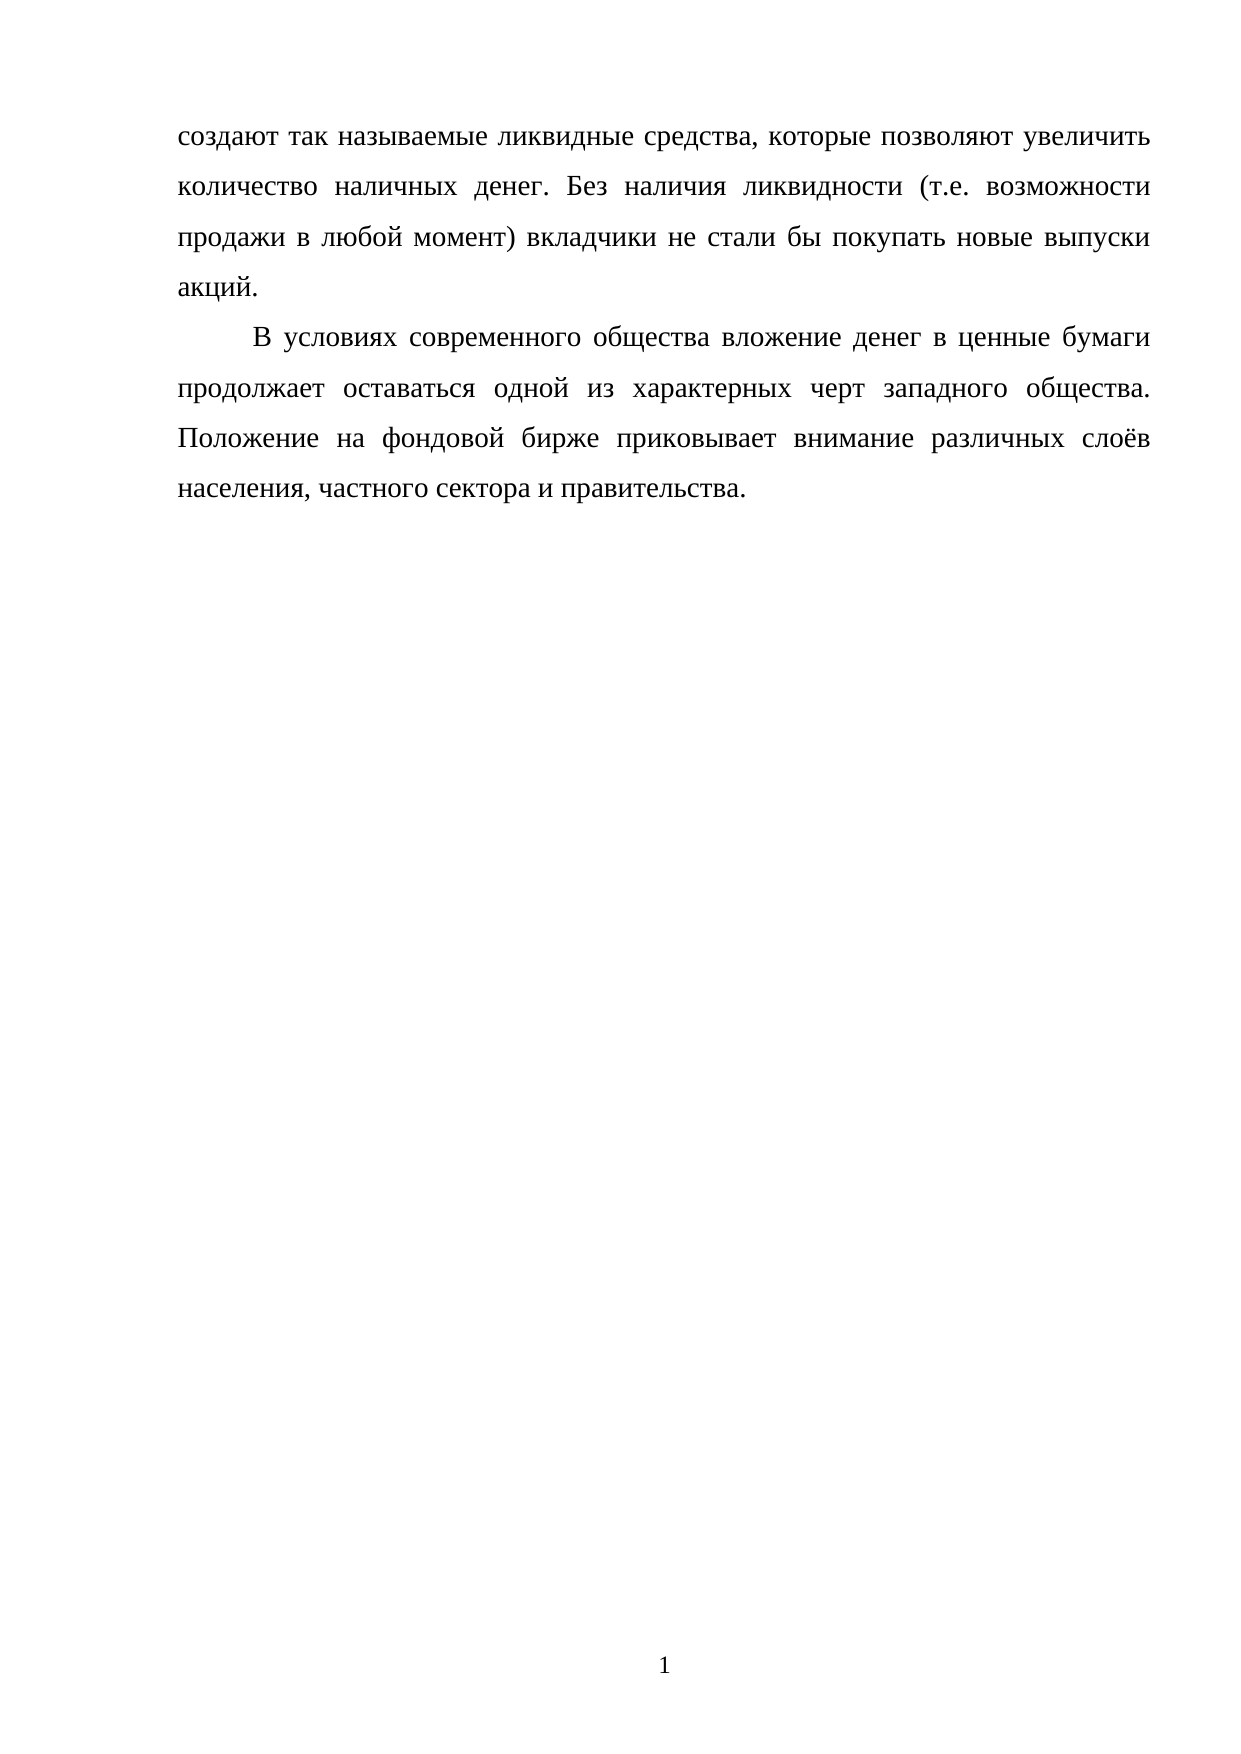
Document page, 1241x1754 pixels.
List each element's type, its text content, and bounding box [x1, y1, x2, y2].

text В условиях современного общества вложение денег в ценные бумаги продолжает оставаться одной из характерных черт западного общества. Положение на фондовой бирже приковывает внимание различных слоёв населения, частного сектора и правительства. [177, 319, 1152, 504]
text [177, 118, 1152, 303]
